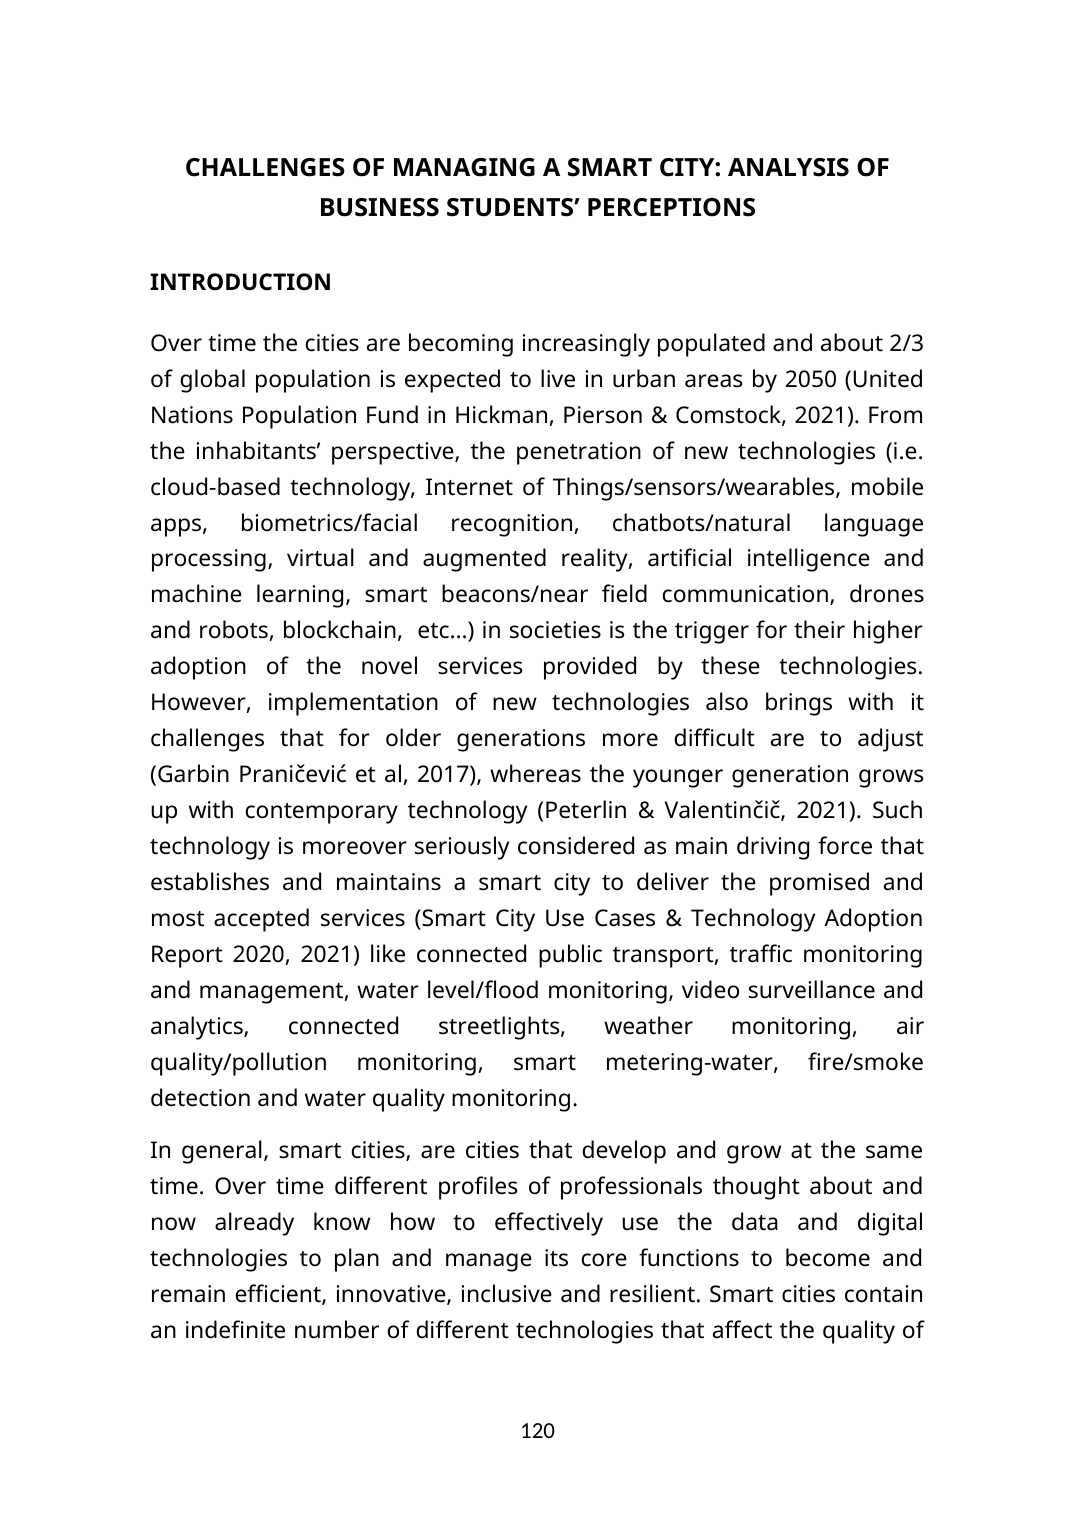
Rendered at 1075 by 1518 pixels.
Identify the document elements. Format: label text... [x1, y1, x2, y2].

text Introduction [150, 266, 925, 297]
text Challenges of managing a smart city: analysis of business students’ perceptions [150, 150, 925, 223]
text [150, 1134, 925, 1345]
text Over time the cities are becoming increasingly populated and about 2/3 of global population is expected to live in urban areas by 2050 (United Nations Population Fund in Hickman, Pierson & Comstock, 2021). From the inhabitants’ perspective, the penetration of new technologies (i.e. cloud-based technology, Internet of Things/sensors/wearables, mobile apps, biometrics/facial recognition, chatbots/natural language processing, virtual and augmented reality, artificial intelligence and machine learning, smart beacons/near field communication, drones and robots, blockchain, etc…) in societies is the trigger for their higher adoption of the novel services provided by these technologies. However, implementation of new technologies also brings with it challenges that for older generations more difficult are to adjust (Garbin Praničević et al, 2017), whereas the younger generation grows up with contemporary technology (Peterlin & Valentinčič, 2021). Such technology is moreover seriously considered as main driving force that establishes and maintains a smart city to deliver the promised and most accepted services (Smart City Use Cases & Technology Adoption Report 2020, 2021) like connected public transport, traffic monitoring and management, water level/flood monitoring, video surveillance and analytics, connected streetlights, weather monitoring, air quality/pollution monitoring, smart metering-water, fire/smoke detection and water quality monitoring. [150, 327, 925, 1113]
